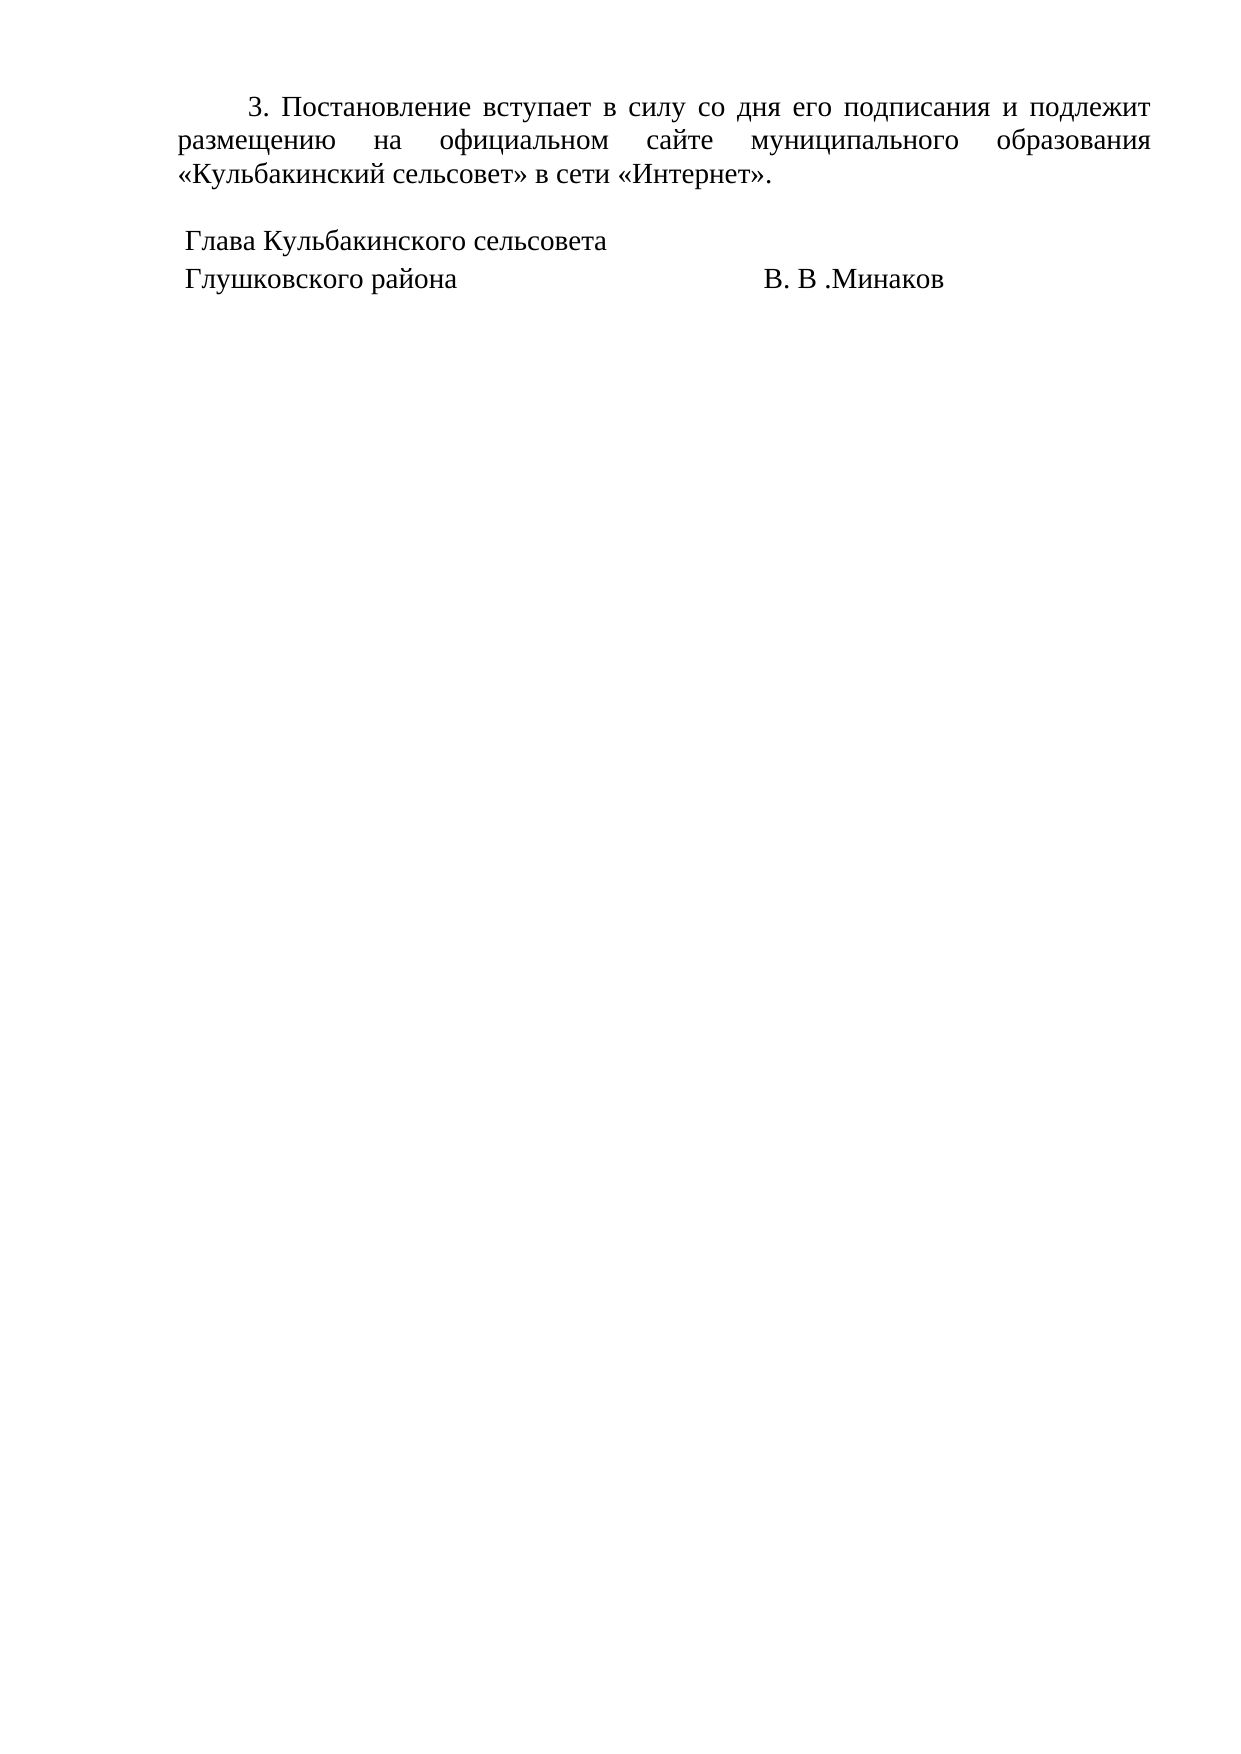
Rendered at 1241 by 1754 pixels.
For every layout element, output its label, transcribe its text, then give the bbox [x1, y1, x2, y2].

text 3. Постановление вступает в силу со дня его подписания и подлежит размещению на официальном сайте муниципального образования «Кульбакинский сельсовет» в сети «Интернет». [177, 89, 1152, 189]
text Глушковского района В. В .Минаков [177, 261, 1152, 295]
text Глава Кульбакинского сельсовета [177, 223, 1152, 256]
